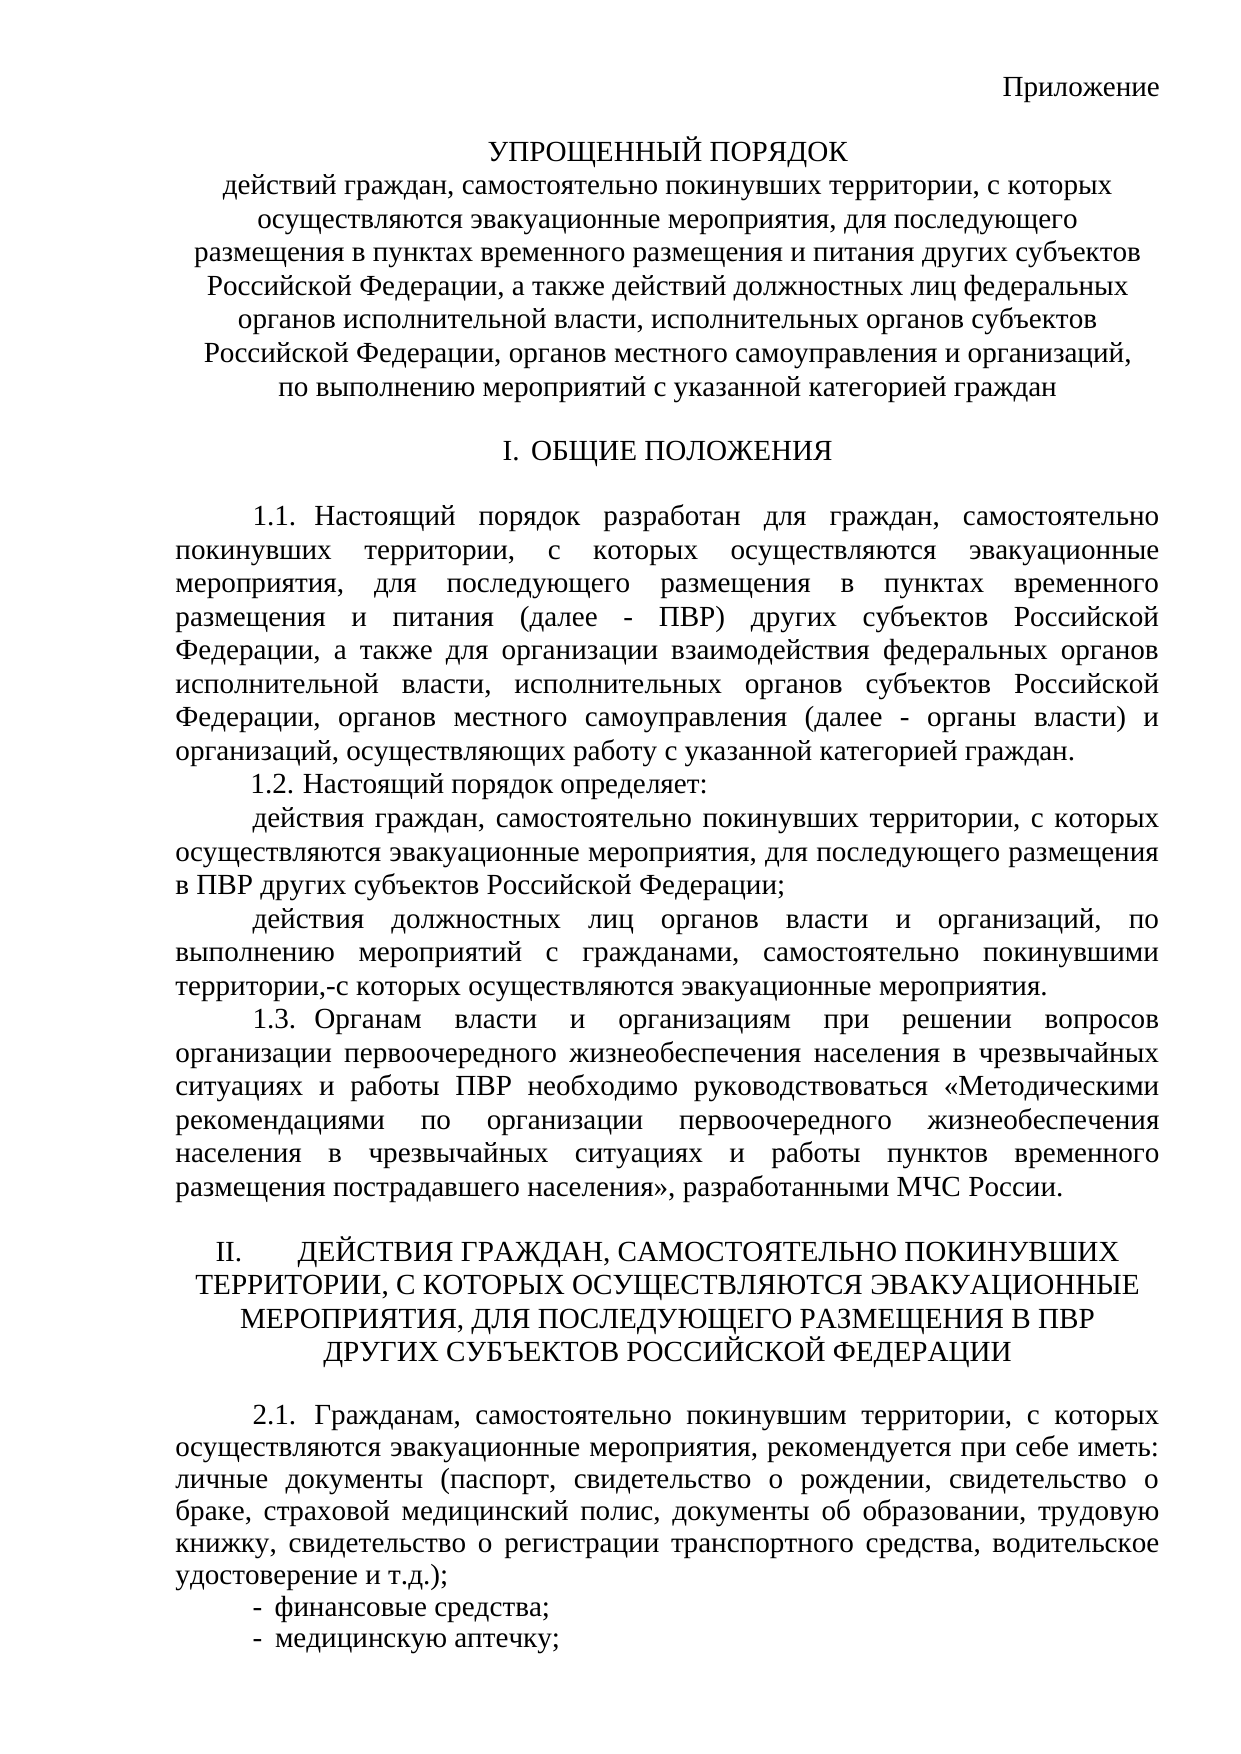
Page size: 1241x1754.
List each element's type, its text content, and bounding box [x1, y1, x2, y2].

list ОБЩИЕ ПОЛОЖЕНИЯ [175, 433, 1160, 467]
list Настоящий порядок определяет: [175, 767, 1160, 800]
list Органам власти и организациям при решении вопросов организации первоочередного жизнеобеспечения населения в чрезвычайных ситуациях и работы ПВР необходимо руководствоваться «Методическими рекомендациями по организации первоочередного жизнеобеспечения населения в чрезвычайных ситуациях и работы пунктов временного размещения пострадавшего населения», разработанными МЧС России. [175, 1001, 1160, 1203]
list Настоящий порядок разработан для граждан, самостоятельно покинувших территории, с которых осуществляются эвакуационные мероприятия, для последующего размещения в пунктах временного размещения и питания (далее - ПВР) других субъектов Российской Федерации, а также для организации взаимодействия федеральных органов исполнительной власти, исполнительных органов субъектов Российской Федерации, органов местного самоуправления (далее - органы власти) и организаций, осуществляющих работу с указанной категорией граждан. [175, 498, 1160, 767]
text действия должностных лиц органов власти и организаций, по выполнению мероприятий с гражданами, самостоятельно покинувшими территории,-с которых осуществляются эвакуационные мероприятия. [175, 901, 1160, 1001]
list медицинскую аптечку; [175, 1622, 1160, 1654]
text УПРОЩЕННЫЙ ПОРЯДОК действий граждан, самостоятельно покинувших территории, с которых осуществляются эвакуационные мероприятия, для последующего размещения в пунктах временного размещения и питания других субъектов Российской Федерации, а также действий должностных лиц федеральных органов исполнительной власти, исполнительных органов субъектов Российской Федерации, органов местного самоуправления и организаций, по выполнению мероприятий с указанной категорией граждан [175, 134, 1160, 402]
list Гражданам, самостоятельно покинувшим территории, с которых осуществляются эвакуационные мероприятия, рекомендуется при себе иметь: личные документы (паспорт, свидетельство о рождении, свидетельство о браке, страховой медицинский полис, документы об образовании, трудовую книжку, свидетельство о регистрации транспортного средства, водительское удостоверение и т.д.); [175, 1399, 1160, 1591]
list финансовые средства; [175, 1591, 1160, 1622]
text Приложение [175, 69, 1160, 103]
list ДЕЙСТВИЯ ГРАЖДАН, САМОСТОЯТЕЛЬНО ПОКИНУВШИХ ТЕРРИТОРИИ, С КОТОРЫХ ОСУЩЕСТВЛЯЮТСЯ ЭВАКУАЦИОННЫЕ МЕРОПРИЯТИЯ, ДЛЯ ПОСЛЕДУЮЩЕГО РАЗМЕЩЕНИЯ В ПВР ДРУГИХ СУБЪЕКТОВ РОССИЙСКОЙ ФЕДЕРАЦИИ [175, 1234, 1160, 1368]
text действия граждан, самостоятельно покинувших территории, с которых осуществляются эвакуационные мероприятия, для последующего размещения в ПВР других субъектов Российской Федерации; [175, 800, 1160, 901]
